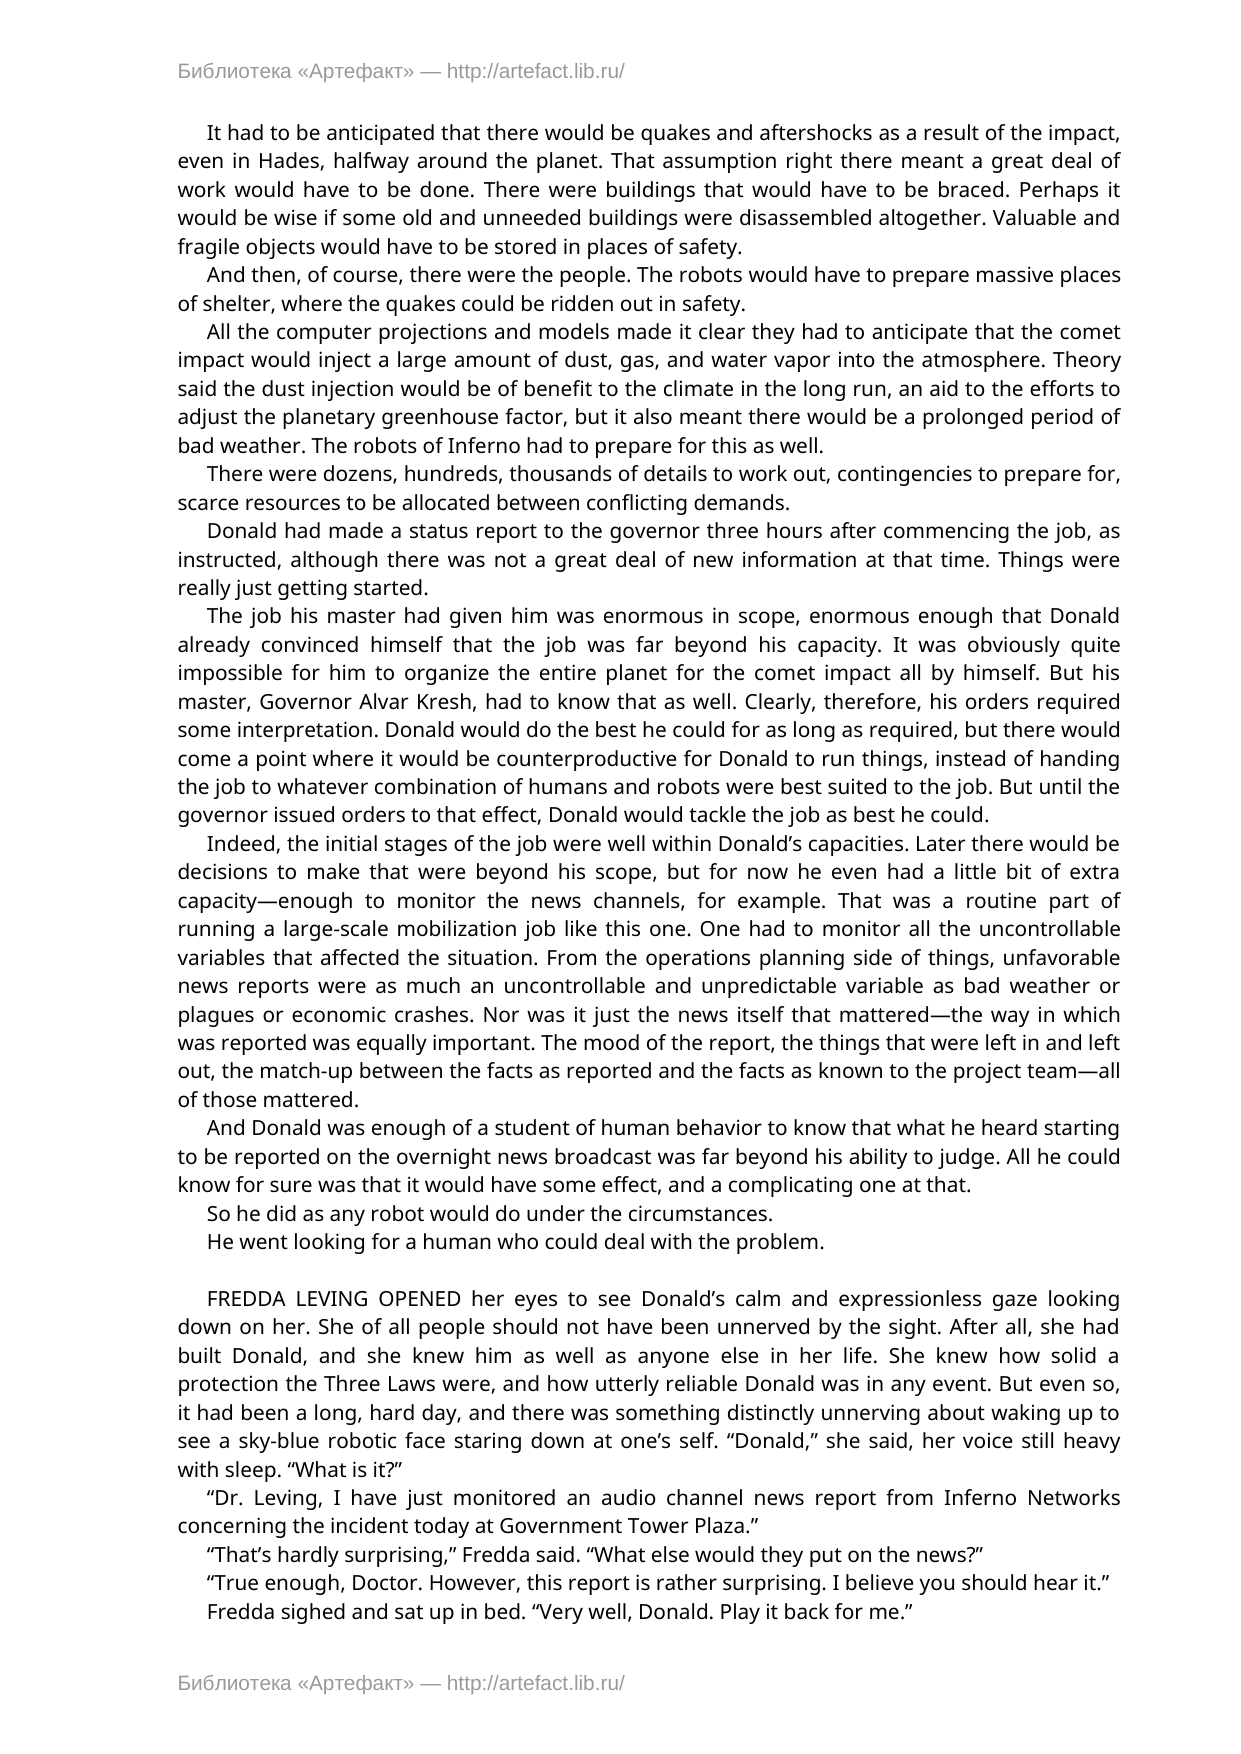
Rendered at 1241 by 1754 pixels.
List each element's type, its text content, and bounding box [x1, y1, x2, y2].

text He went looking for a human who could deal with the problem. [177, 1227, 1122, 1256]
text And then, of course, there were the people. The robots would have to prepare massive places of shelter, where the quakes could be ridden out in safety. [177, 260, 1122, 317]
text Donald had made a status report to the governor three hours after commencing the job, as instructed, although there was not a great deal of new information at that time. Things were really just getting started. [177, 516, 1122, 602]
text Indeed, the initial stages of the job were well within Donald’s capacities. Later there would be decisions to make that were beyond his scope, but for now he even had a little bit of extra capacity—enough to monitor the news channels, for example. That was a routine part of running a large-scale mobilization job like this one. One had to monitor all the uncontrollable variables that affected the situation. From the operations planning side of things, unfavorable news reports were as much an uncontrollable and unpredictable variable as bad weather or plagues or economic crashes. Nor was it just the news itself that mattered—the way in which was reported was equally important. The mood of the report, the things that were left in and left out, the match-up between the facts as reported and the facts as known to the project team—all of those mattered. [177, 829, 1122, 1113]
text FREDDA LEVING OPENED her eyes to see Donald’s calm and expressionless gaze looking down on her. She of all people should not have been unnerved by the sight. After all, she had built Donald, and she knew him as well as anyone else in her life. She knew how solid a protection the Three Laws were, and how utterly reliable Donald was in any event. But even so, it had been a long, hard day, and there was something distinctly unnerving about waking up to see a sky-blue robotic face staring down at one’s self. “Donald,” she said, her voice still heavy with sleep. “What is it?” [177, 1284, 1122, 1483]
text So he did as any robot would do under the circumstances. [177, 1199, 1122, 1227]
text All the computer projections and models made it clear they had to anticipate that the comet impact would inject a large amount of dust, gas, and water vapor into the atmosphere. Theory said the dust injection would be of benefit to the climate in the long run, an aid to the efforts to adjust the planetary greenhouse factor, but it also meant there would be a prolonged period of bad weather. The robots of Inferno had to prepare for this as well. [177, 317, 1122, 459]
text The job his master had given him was enormous in scope, enormous enough that Donald already convinced himself that the job was far beyond his capacity. It was obviously quite impossible for him to organize the entire planet for the comet impact all by himself. But his master, Governor Alvar Kresh, had to know that as well. Clearly, therefore, his orders required some interpretation. Donald would do the best he could for as long as required, but there would come a point where it would be counterproductive for Donald to run things, instead of handing the job to whatever combination of humans and robots were best suited to the job. But until the governor issued orders to that effect, Donald would tackle the job as best he could. [177, 602, 1122, 829]
text There were dozens, hundreds, thousands of details to work out, contingencies to prepare for, scarce resources to be allocated between conflicting demands. [177, 459, 1122, 516]
text It had to be anticipated that there would be quakes and aftershocks as a result of the impact, even in Hades, halfway around the planet. That assumption right there meant a great deal of work would have to be done. There were buildings that would have to be braced. Perhaps it would be wise if some old and unneeded buildings were disassembled altogether. Valuable and fragile objects would have to be stored in places of safety. [177, 118, 1122, 260]
text “Dr. Leving, I have just monitored an audio channel news report from Inferno Networks concerning the incident today at Government Tower Plaza.” [177, 1483, 1122, 1540]
text And Donald was enough of a student of human behavior to know that what he heard starting to be reported on the overnight news broadcast was far beyond his ability to judge. All he could know for sure was that it would have some effect, and a complicating one at that. [177, 1113, 1122, 1199]
text Fredda sighed and sat up in bed. “Very well, Donald. Play it back for me.” [177, 1597, 1122, 1625]
text “True enough, Doctor. However, this report is rather surprising. I believe you should hear it.” [177, 1568, 1122, 1597]
text “That’s hardly surprising,” Fredda said. “What else would they put on the news?” [177, 1540, 1122, 1568]
